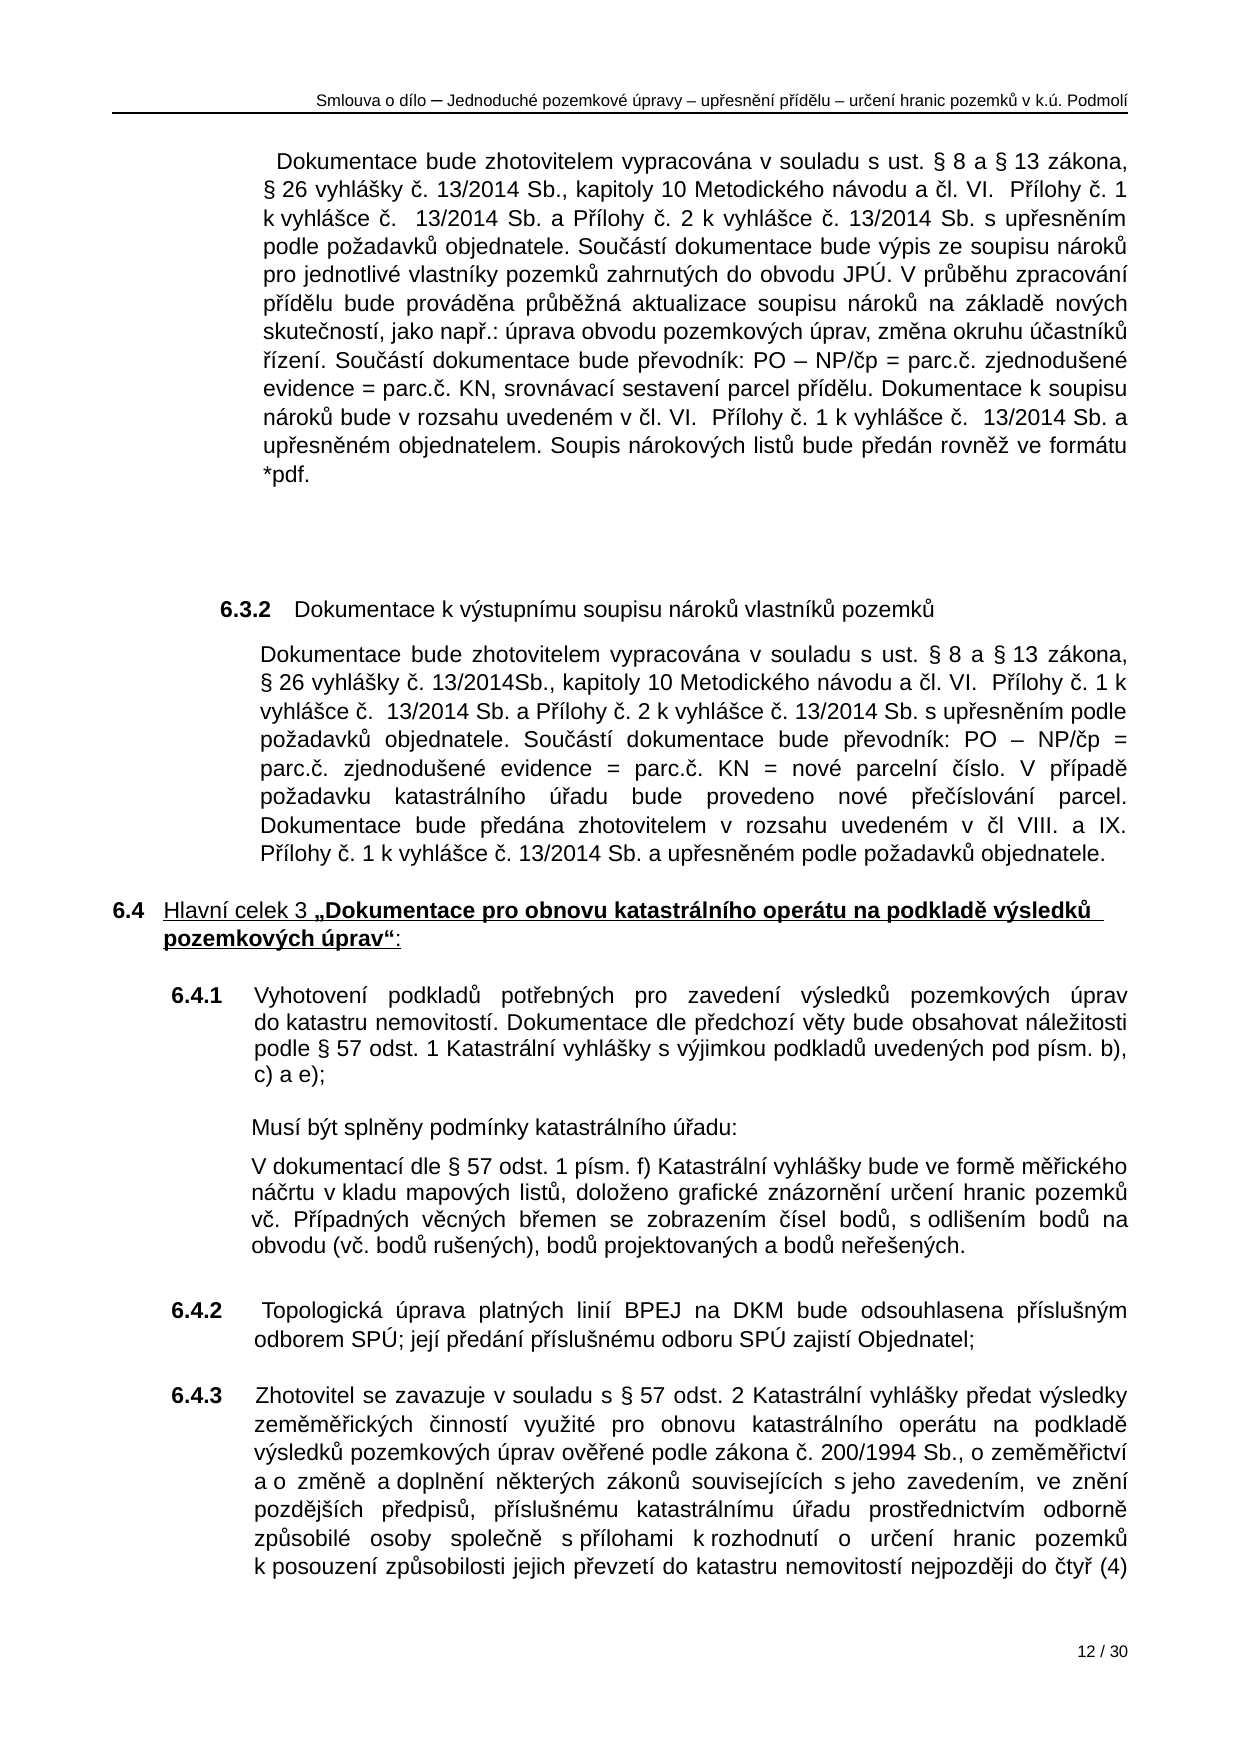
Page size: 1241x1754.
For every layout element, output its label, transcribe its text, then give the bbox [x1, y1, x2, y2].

list 6.4.2 Topologická úprava platných linií BPEJ na DKM bude odsouhlasena příslušným odborem SPÚ; její předání příslušnému odboru SPÚ zajistí Objednatel; [171, 1297, 1128, 1352]
text Dokumentace bude zhotovitelem vypracována v souladu s ust. § 8 a § 13 zákona, § 26 vyhlášky č. 13/2014Sb., kapitoly 10 Metodického návodu a čl. VI. Přílohy č. 1 k vyhlášce č. 13/2014 Sb. a Přílohy č. 2 k vyhlášce č. 13/2014 Sb. s upřesněním podle požadavků objednatele. Součástí dokumentace bude převodník: PO – NP/čp = parc.č. zjednodušené evidence = parc.č. KN = nové parcelní číslo. V případě požadavku katastrálního úřadu bude provedeno nové přečíslování parcel. Dokumentace bude předána zhotovitelem v rozsahu uvedeném v čl VIII. a IX. Přílohy č. 1 k vyhlášce č. 13/2014 Sb. a upřesněném podle požadavků objednatele. [260, 641, 1128, 866]
list 6.4.1 Vyhotovení podkladů potřebných pro zavedení výsledků pozemkových úprav do katastru nemovitostí. Dokumentace dle předchozí věty bude obsahovat náležitosti podle § 57 odst. 1 Katastrální vyhlášky s výjimkou podkladů uvedených pod písm. b), c) a e); [171, 982, 1128, 1088]
list Musí být splněny podmínky katastrálního úřadu: [251, 1114, 1128, 1140]
list Dokumentace bude zhotovitelem vypracována v souladu s ust. § 8 a § 13 zákona, § 26 vyhlášky č. 13/2014 Sb., kapitoly 10 Metodického návodu a čl. VI. Přílohy č. 1 k vyhlášce č. 13/2014 Sb. a Přílohy č. 2 k vyhlášce č. 13/2014 Sb. s upřesněním podle požadavků objednatele. Součástí dokumentace bude výpis ze soupisu nároků pro jednotlivé vlastníky pozemků zahrnutých do obvodu JPÚ. V průběhu zpracování přídělu bude prováděna průběžná aktualizace soupisu nároků na základě nových skutečností, jako např.: úprava obvodu pozemkových úprav, změna okruhu účastníků řízení. Součástí dokumentace bude převodník: PO – NP/čp = parc.č. zjednodušené evidence = parc.č. KN, srovnávací sestavení parcel přídělu. Dokumentace k soupisu nároků bude v rozsahu uvedeném v čl. VI. Přílohy č. 1 k vyhlášce č. 13/2014 Sb. a upřesněném objednatelem. Soupis nárokových listů bude předán rovněž ve formátu *pdf. [218, 148, 1128, 487]
text V dokumentací dle § 57 odst. 1 písm. f) Katastrální vyhlášky bude ve formě měřického náčrtu v kladu mapových listů, doloženo grafické znázornění určení hranic pozemků vč. Případných věcných břemen se zobrazením čísel bodů, s odlišením bodů na obvodu (vč. bodů rušených), bodů projektovaných a bodů neřešených. [251, 1153, 1128, 1258]
list 6.3.2 Dokumentace k výstupnímu soupisu nároků vlastníků pozemků [201, 596, 1128, 622]
list pozemkových úprav“: [112, 925, 1128, 952]
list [171, 1382, 1128, 1579]
list 6.4 Hlavní celek 3 „Dokumentace pro obnovu katastrálního operátu na podkladě výsledků [112, 897, 1128, 923]
